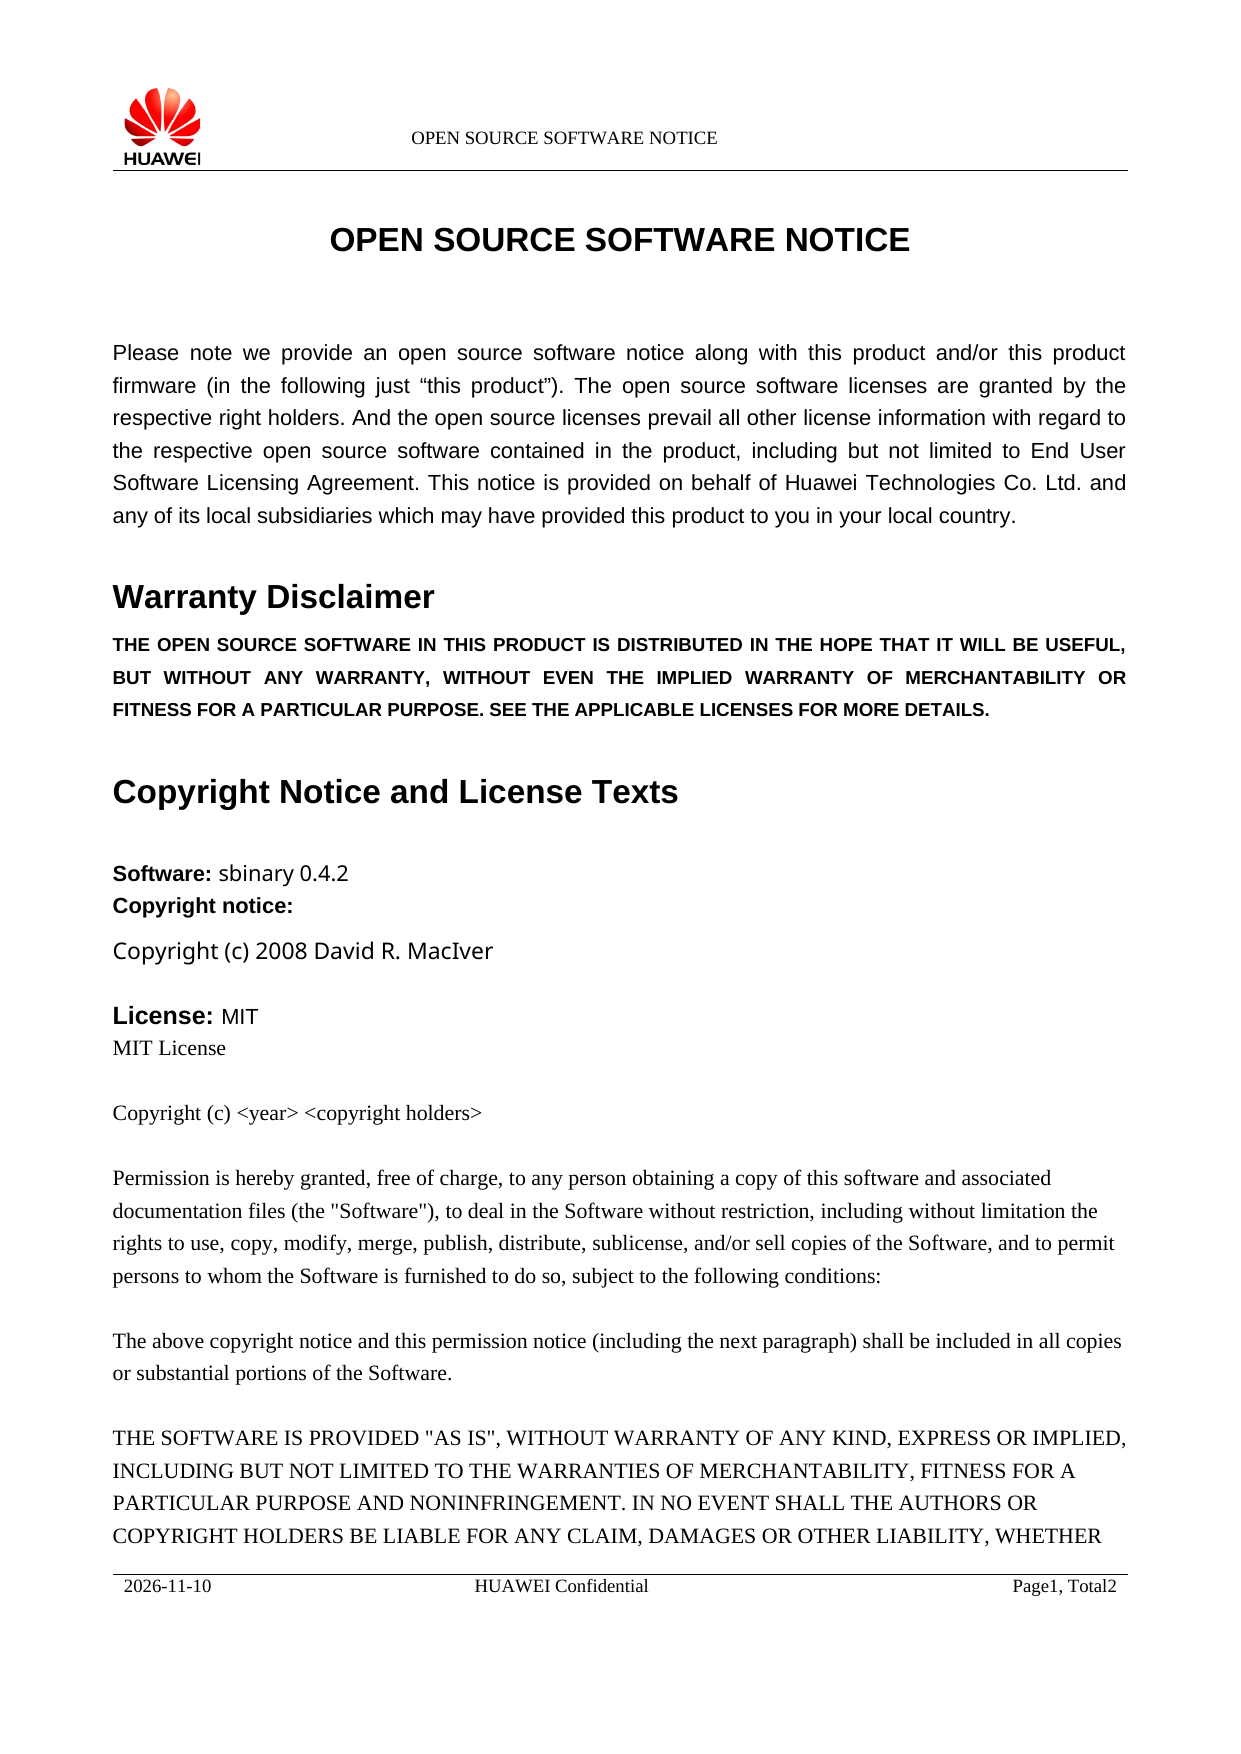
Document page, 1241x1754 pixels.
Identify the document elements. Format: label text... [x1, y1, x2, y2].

picture [124, 88, 201, 165]
text Copyright (c) 2008 David R. MacIver [112, 934, 1128, 999]
text The open source software in this product is distributed in the hope that it will be useful, but WITHOUT ANY WARRANTY, without even the implied warranty of MERCHANTABILITY or FITNESS FOR A PARTICULAR PURPOSE. See the applicable licenses for more details. [112, 629, 1128, 726]
text Copyright Notice and License Texts [112, 759, 1128, 824]
text License: MIT [112, 999, 1128, 1031]
text Copyright notice: [112, 889, 1128, 921]
text Please note we provide an open source software notice along with this product and/or this product firmware (in the following just “this product”). The open source software licenses are granted by the respective right holders. And the open source licenses prevail all other license information with regard to the respective open source software contained in the product, including but not limited to End User Software Licensing Agreement. This notice is provided on behalf of Huawei Technologies Co. Ltd. and any of its local subsidiaries which may have provided this product to you in your local country. [112, 336, 1128, 531]
text Warranty Disclaimer [112, 564, 1128, 629]
title Software: sbinary 0.4.2 [112, 856, 1128, 889]
text OPEN SOURCE SOFTWARE NOTICE [112, 206, 1128, 271]
